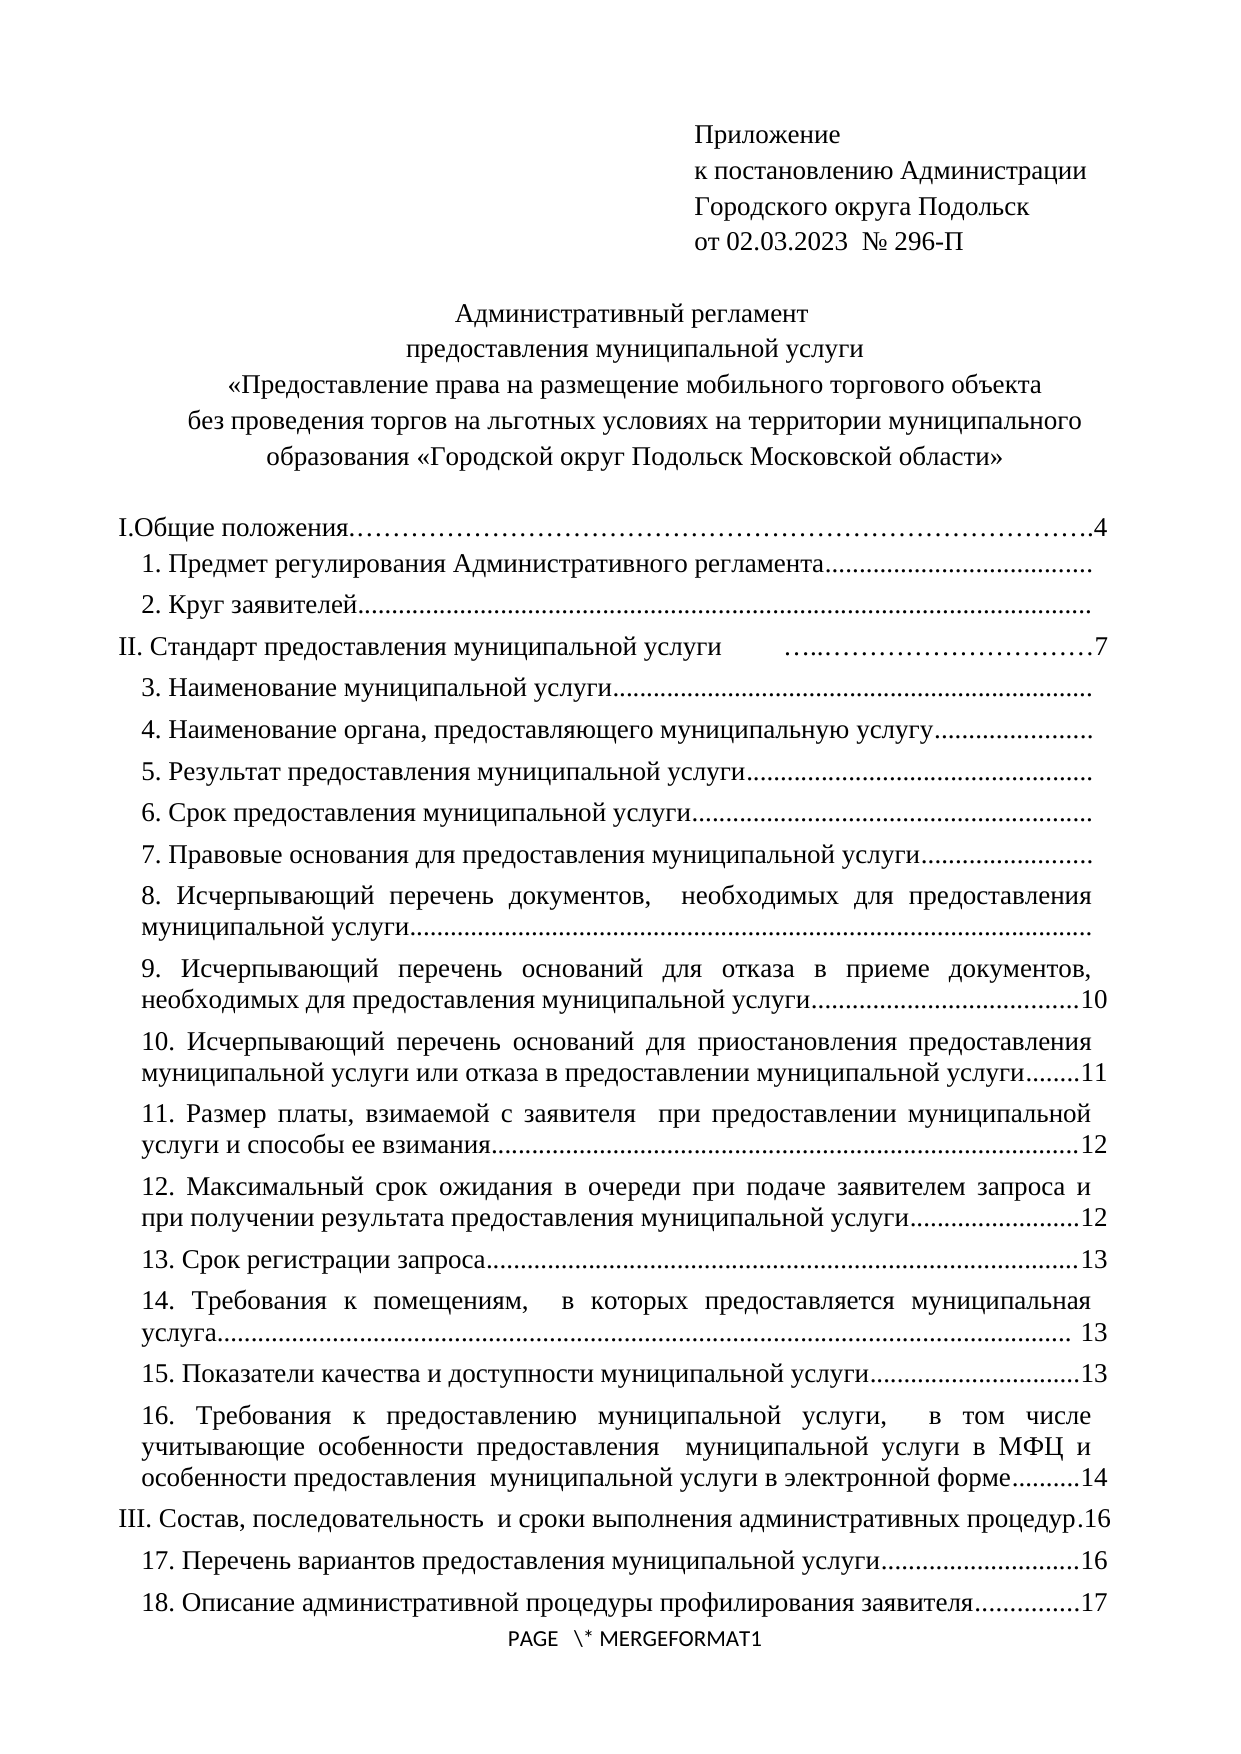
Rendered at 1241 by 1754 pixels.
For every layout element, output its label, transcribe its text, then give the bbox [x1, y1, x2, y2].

text 2. Круг заявителей 6 [141, 588, 1093, 619]
text 8. Исчерпывающий перечень документов, необходимых для предоставления муниципальной услуги 9 [141, 879, 1093, 942]
text 9. Исчерпывающий перечень оснований для отказа в приеме документов, необходимых для предоставления муниципальной услуги 10 [141, 952, 1093, 1014]
text к постановлению Администрации [118, 154, 1152, 185]
text 11. Размер платы, взимаемой с заявителя при предоставлении муниципальной услуги и способы ее взимания 12 [141, 1097, 1093, 1160]
text 15. Показатели качества и доступности муниципальной услуги 13 [141, 1357, 1093, 1388]
text 3. Наименование муниципальной услуги 7 [141, 672, 1093, 703]
text от 02.03.2023 № 296-П [118, 225, 1152, 256]
text 13. Срок регистрации запроса 13 [141, 1243, 1093, 1274]
text III. Состав, последовательность и сроки выполнения административных процедур.16 [118, 1503, 1152, 1534]
text 7. Правовые основания для предоставления муниципальной услуги 8 [141, 838, 1093, 869]
text 1. Предмет регулирования Административного регламента 4 [141, 547, 1093, 578]
text 18. Описание административной процедуры профилирования заявителя 17 [141, 1586, 1093, 1617]
text 5. Результат предоставления муниципальной услуги 7 [141, 755, 1093, 786]
text 12. Максимальный срок ожидания в очереди при подаче заявителем запроса и при получении результата предоставления муниципальной услуги 12 [141, 1170, 1093, 1232]
text 16. Требования к предоставлению муниципальной услуги, в том числе учитывающие особенности предоставления муниципальной услуги в МФЦ и особенности предоставления муниципальной услуги в электронной форме 14 [141, 1399, 1093, 1492]
text 10. Исчерпывающий перечень оснований для приостановления предоставления муниципальной услуги или отказа в предоставлении муниципальной услуги 11 [141, 1025, 1093, 1087]
text «Предоставление права на размещение мобильного торгового объекта без проведения торгов на льготных условиях на территории муниципального образования «Городской округ Подольск Московской области» [118, 368, 1152, 471]
text 14. Требования к помещениям, в которых предоставляется муниципальная услуга 13 [141, 1284, 1093, 1347]
text 17. Перечень вариантов предоставления муниципальной услуги 16 [141, 1544, 1093, 1575]
text Приложение [118, 118, 1152, 149]
text 4. Наименование органа, предоставляющего муниципальную услугу 7 [141, 713, 1093, 744]
text 6. Срок предоставления муниципальной услуги 8 [141, 796, 1093, 827]
text Городского округа Подольск [118, 189, 1152, 221]
subtitle I.Общие положения.……………………………………………………………………….4 [118, 511, 1152, 542]
text II. Стандарт предоставления муниципальной услуги …..…………………………7 [118, 630, 1152, 661]
text Административный регламент предоставления муниципальной услуги [118, 297, 1152, 364]
